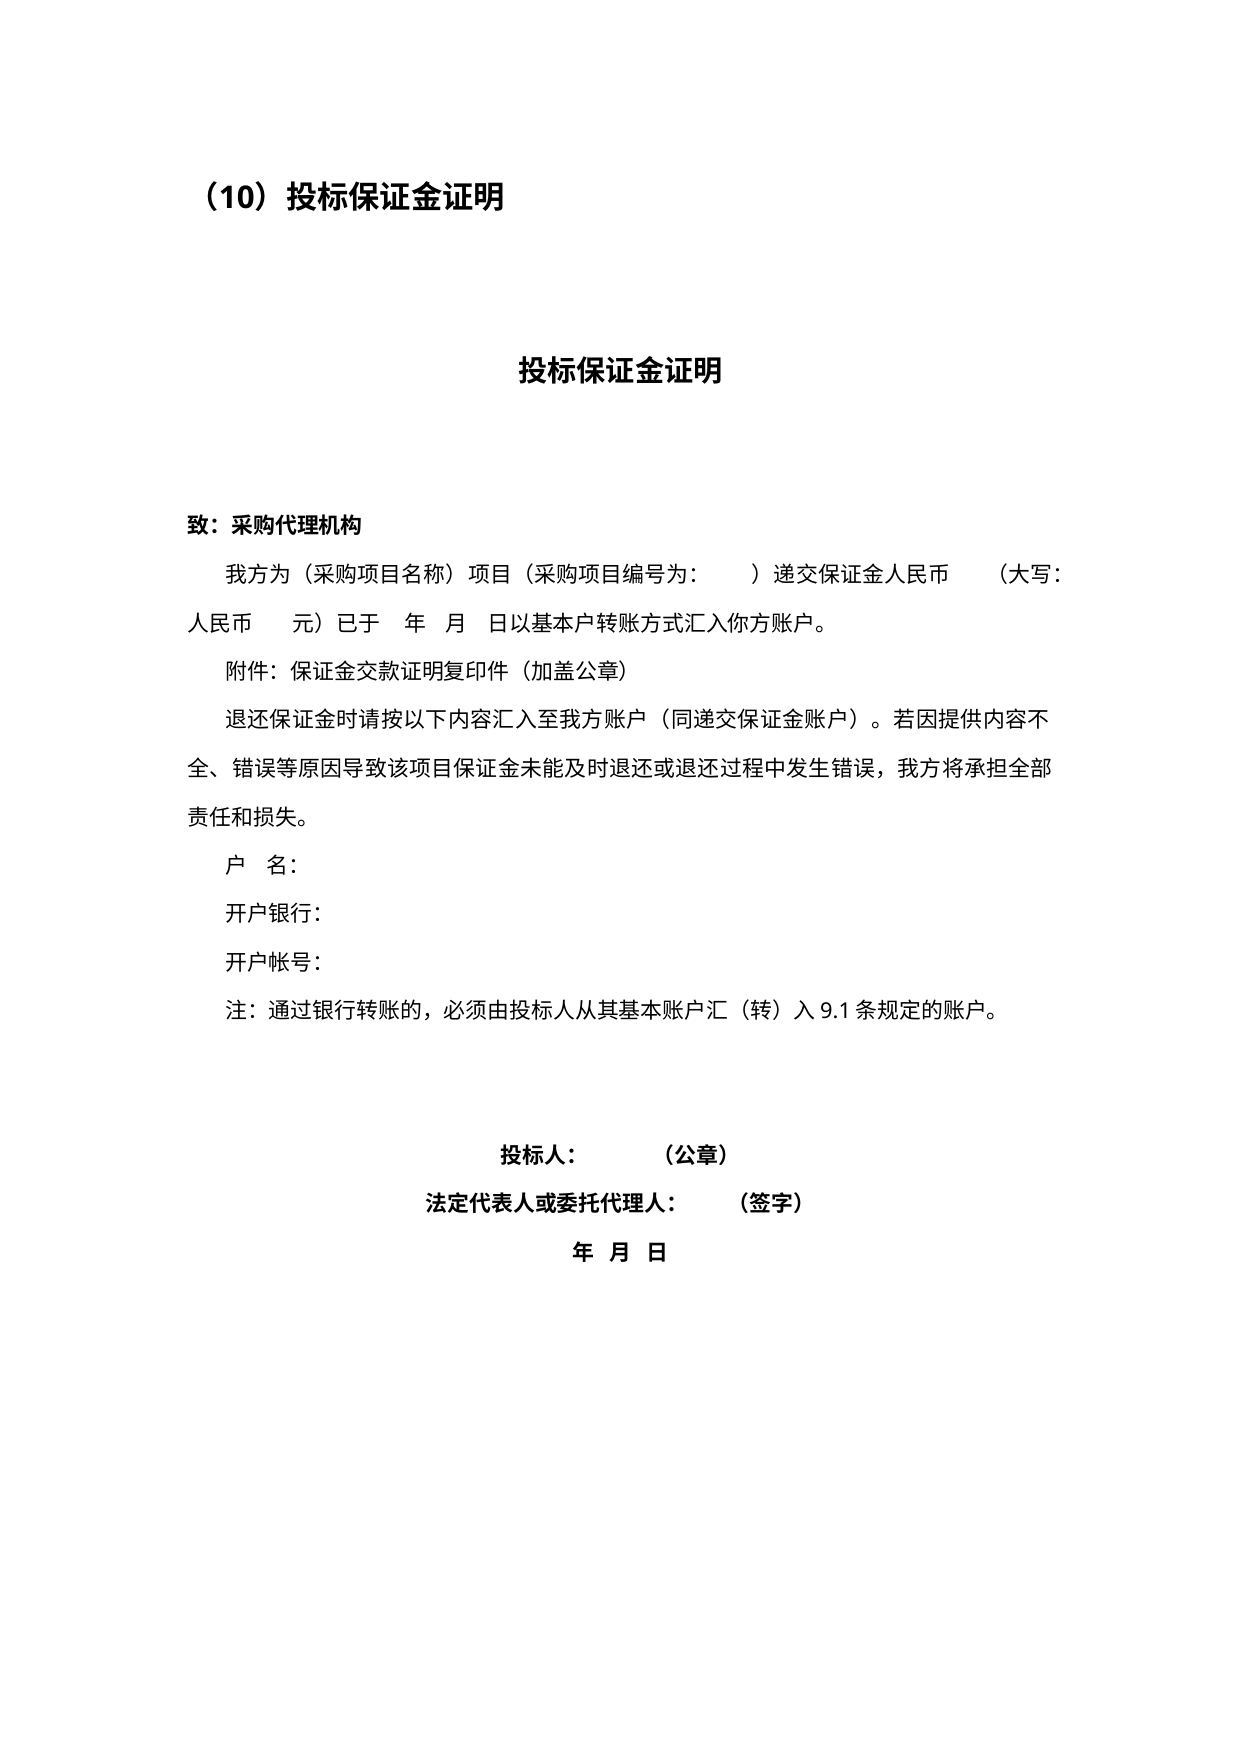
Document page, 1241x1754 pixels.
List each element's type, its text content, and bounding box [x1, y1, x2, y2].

text 开户银行： [187, 896, 1053, 928]
text 投标保证金证明 [187, 336, 1053, 401]
text 注：通过银行转账的，必须由投标人从其基本账户汇（转）入9.1条规定的账户。 [187, 993, 1053, 1025]
text 我方为（采购项目名称）项目（采购项目编号为： ）递交保证金人民币 （大写：人民币 元）已于 年 月 日以基本户转账方式汇入你方账户。 [187, 556, 1053, 638]
text 致：采购代理机构 [187, 508, 1053, 541]
text 户 名： [187, 848, 1053, 880]
title （10）投标保证金证明 [187, 162, 1053, 227]
text 附件：保证金交款证明复印件（加盖公章） [187, 653, 1053, 686]
text 年 月 日 [187, 1234, 1053, 1267]
text 开户帐号： [187, 944, 1053, 977]
text 法定代表人或委托代理人： （签字） [187, 1186, 1053, 1218]
text 投标人： （公章） [187, 1138, 1053, 1170]
text 退还保证金时请按以下内容汇入至我方账户（同递交保证金账户）。若因提供内容不全、错误等原因导致该项目保证金未能及时退还或退还过程中发生错误，我方将承担全部责任和损失。 [187, 702, 1053, 832]
